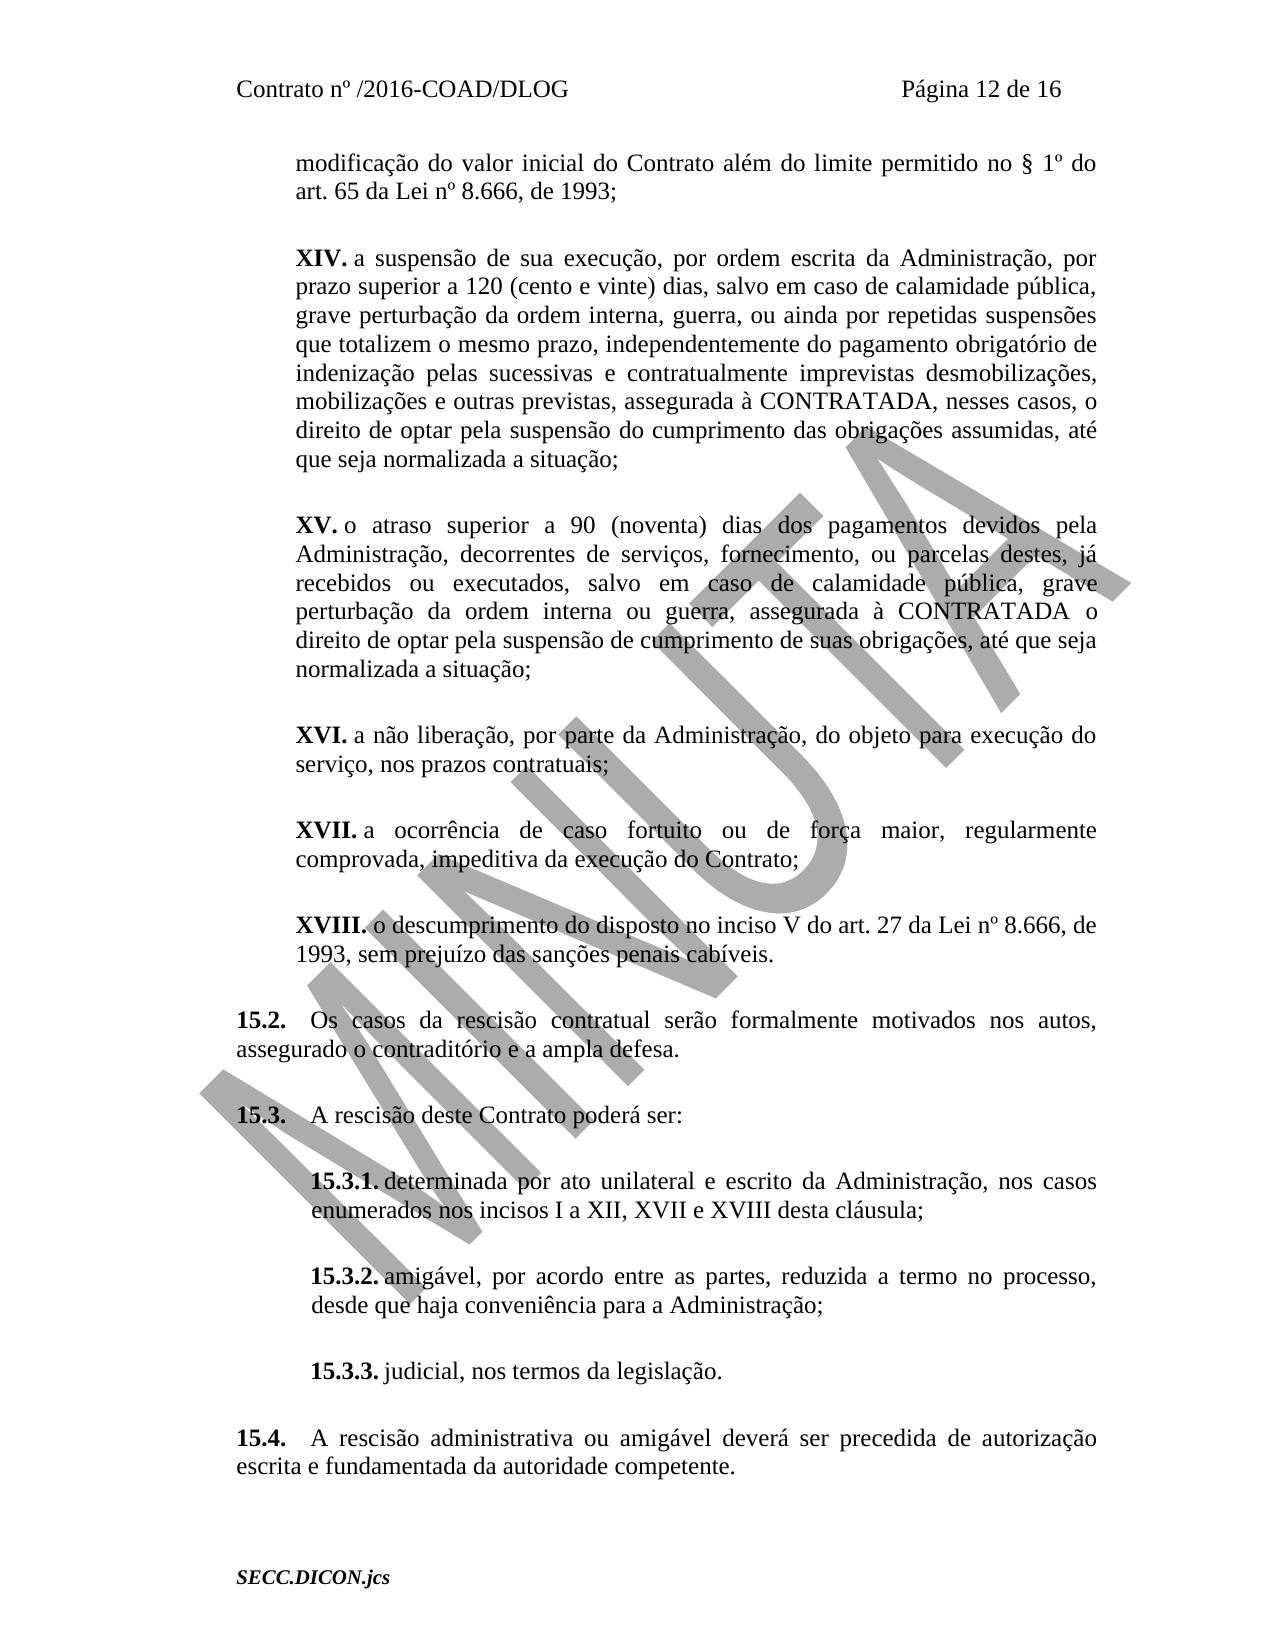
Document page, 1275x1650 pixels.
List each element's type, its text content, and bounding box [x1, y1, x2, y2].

list o atraso superior a 90 (noventa) dias dos pagamentos devidos pela Administração, decorrentes de serviços, fornecimento, ou parcelas destes, já recebidos ou executados, salvo em caso de calamidade pública, grave perturbação da ordem interna ou guerra, assegurada à CONTRATADA o direito de optar pela suspensão de cumprimento de suas obrigações, até que seja normalizada a situação; [295, 510, 1098, 683]
list determinada por ato unilateral e escrito da Administração, nos casos enumerados nos incisos I a XII, XVII e XVIII desta cláusula; [310, 1166, 1098, 1224]
list a ocorrência de caso fortuito ou de força maior, regularmente comprovada, impeditiva da execução do Contrato; [295, 815, 1098, 873]
list judicial, nos termos da legislação. [310, 1356, 1098, 1385]
list Os casos da rescisão contratual serão formalmente motivados nos autos, assegurado o contraditório e a ampla defesa. [236, 1005, 1098, 1063]
list amigável, por acordo entre as partes, reduzida a termo no processo, desde que haja conveniência para a Administração; [310, 1261, 1098, 1319]
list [295, 148, 1098, 205]
list A rescisão administrativa ou amigável deverá ser precedida de autorização escrita e fundamentada da autoridade competente. [236, 1423, 1098, 1480]
list a suspensão de sua execução, por ordem escrita da Administração, por prazo superior a 120 (cento e vinte) dias, salvo em caso de calamidade pública, grave perturbação da ordem interna, guerra, ou ainda por repetidas suspensões que totalizem o mesmo prazo, independentemente do pagamento obrigatório de indenização pelas sucessivas e contratualmente imprevistas desmobilizações, mobilizações e outras previstas, assegurada à CONTRATADA, nesses casos, o direito de optar pela suspensão do cumprimento das obrigações assumidas, até que seja normalizada a situação; [295, 243, 1098, 473]
list a não liberação, por parte da Administração, do objeto para execução do serviço, nos prazos contratuais; [295, 720, 1098, 778]
list o descumprimento do disposto no inciso V do art. 27 da Lei nº 8.666, de 1993, sem prejuízo das sanções penais cabíveis. [295, 910, 1098, 968]
list A rescisão deste Contrato poderá ser: [236, 1100, 1098, 1129]
